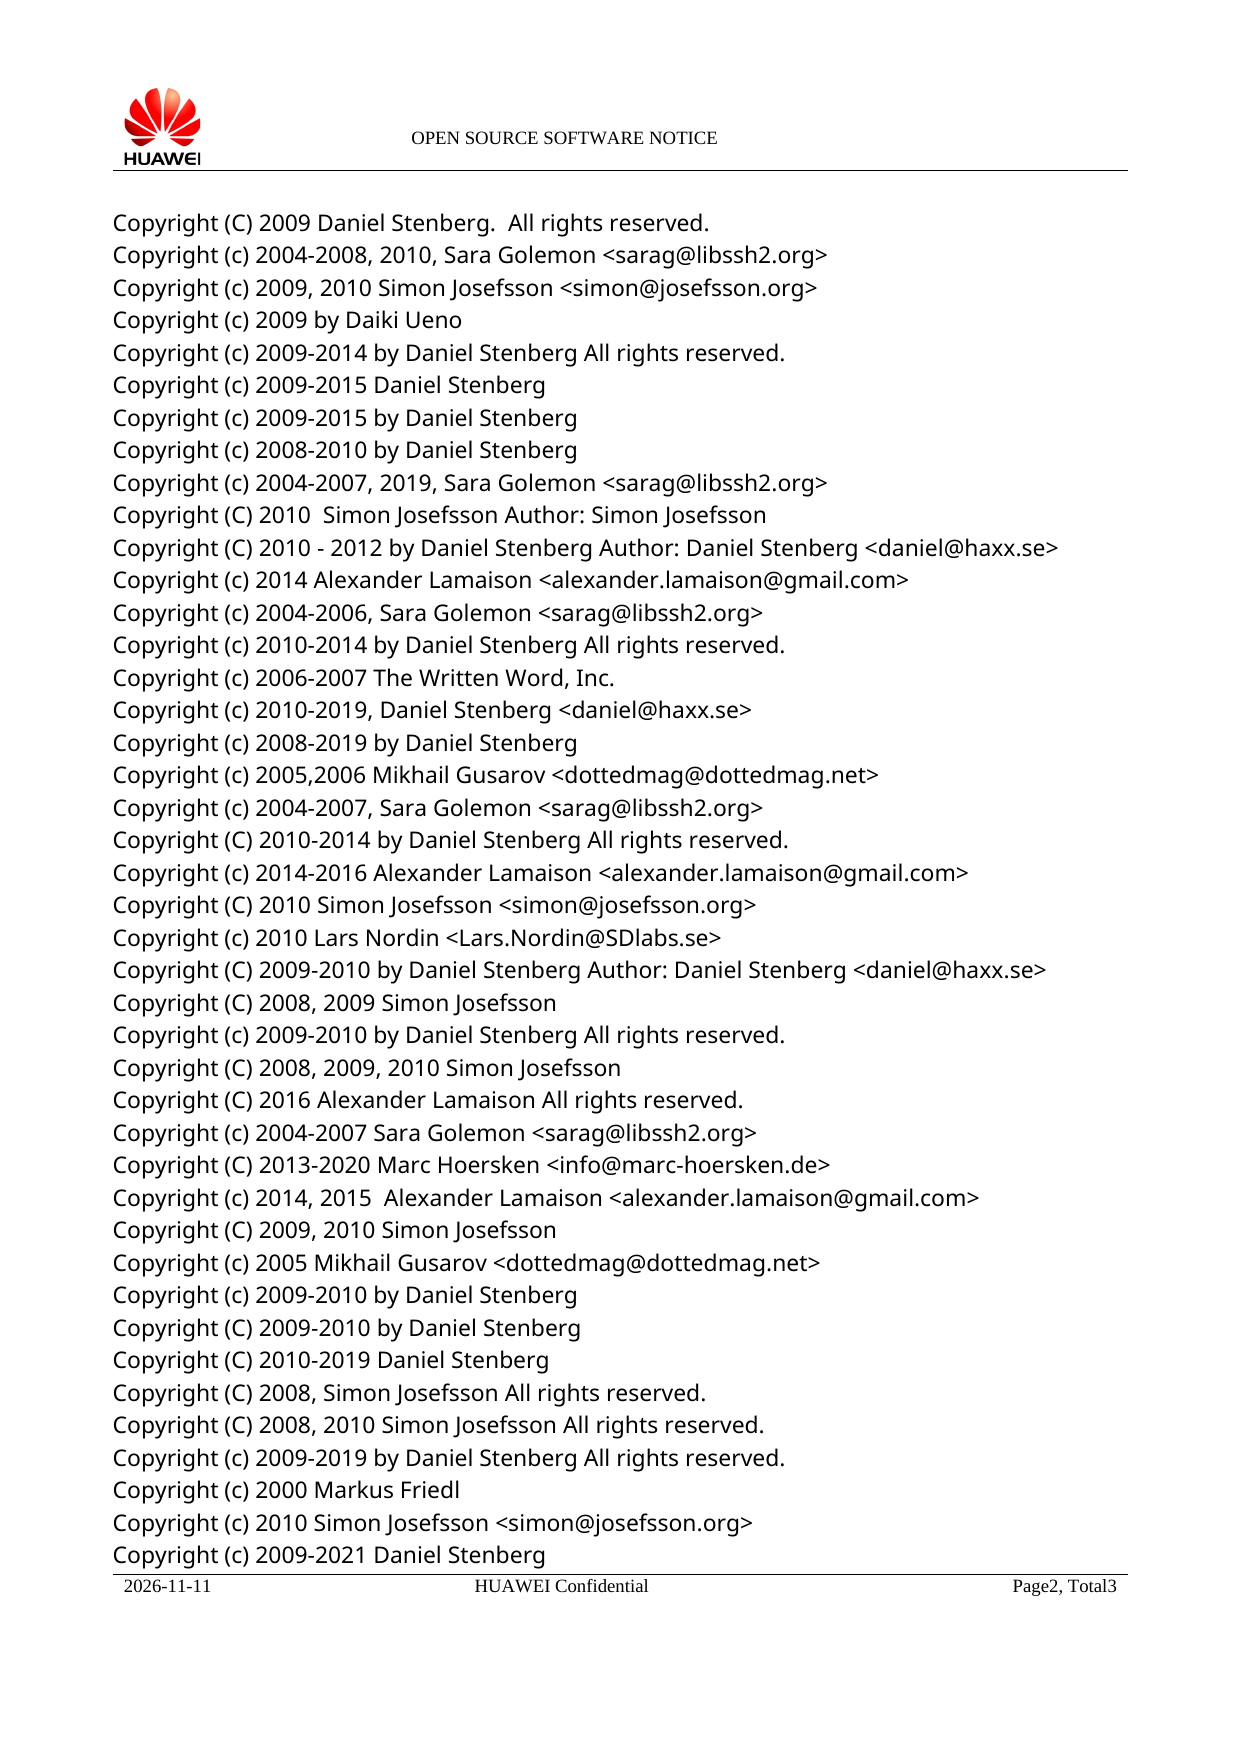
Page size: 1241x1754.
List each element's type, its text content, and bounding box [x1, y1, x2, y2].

picture [124, 88, 201, 165]
